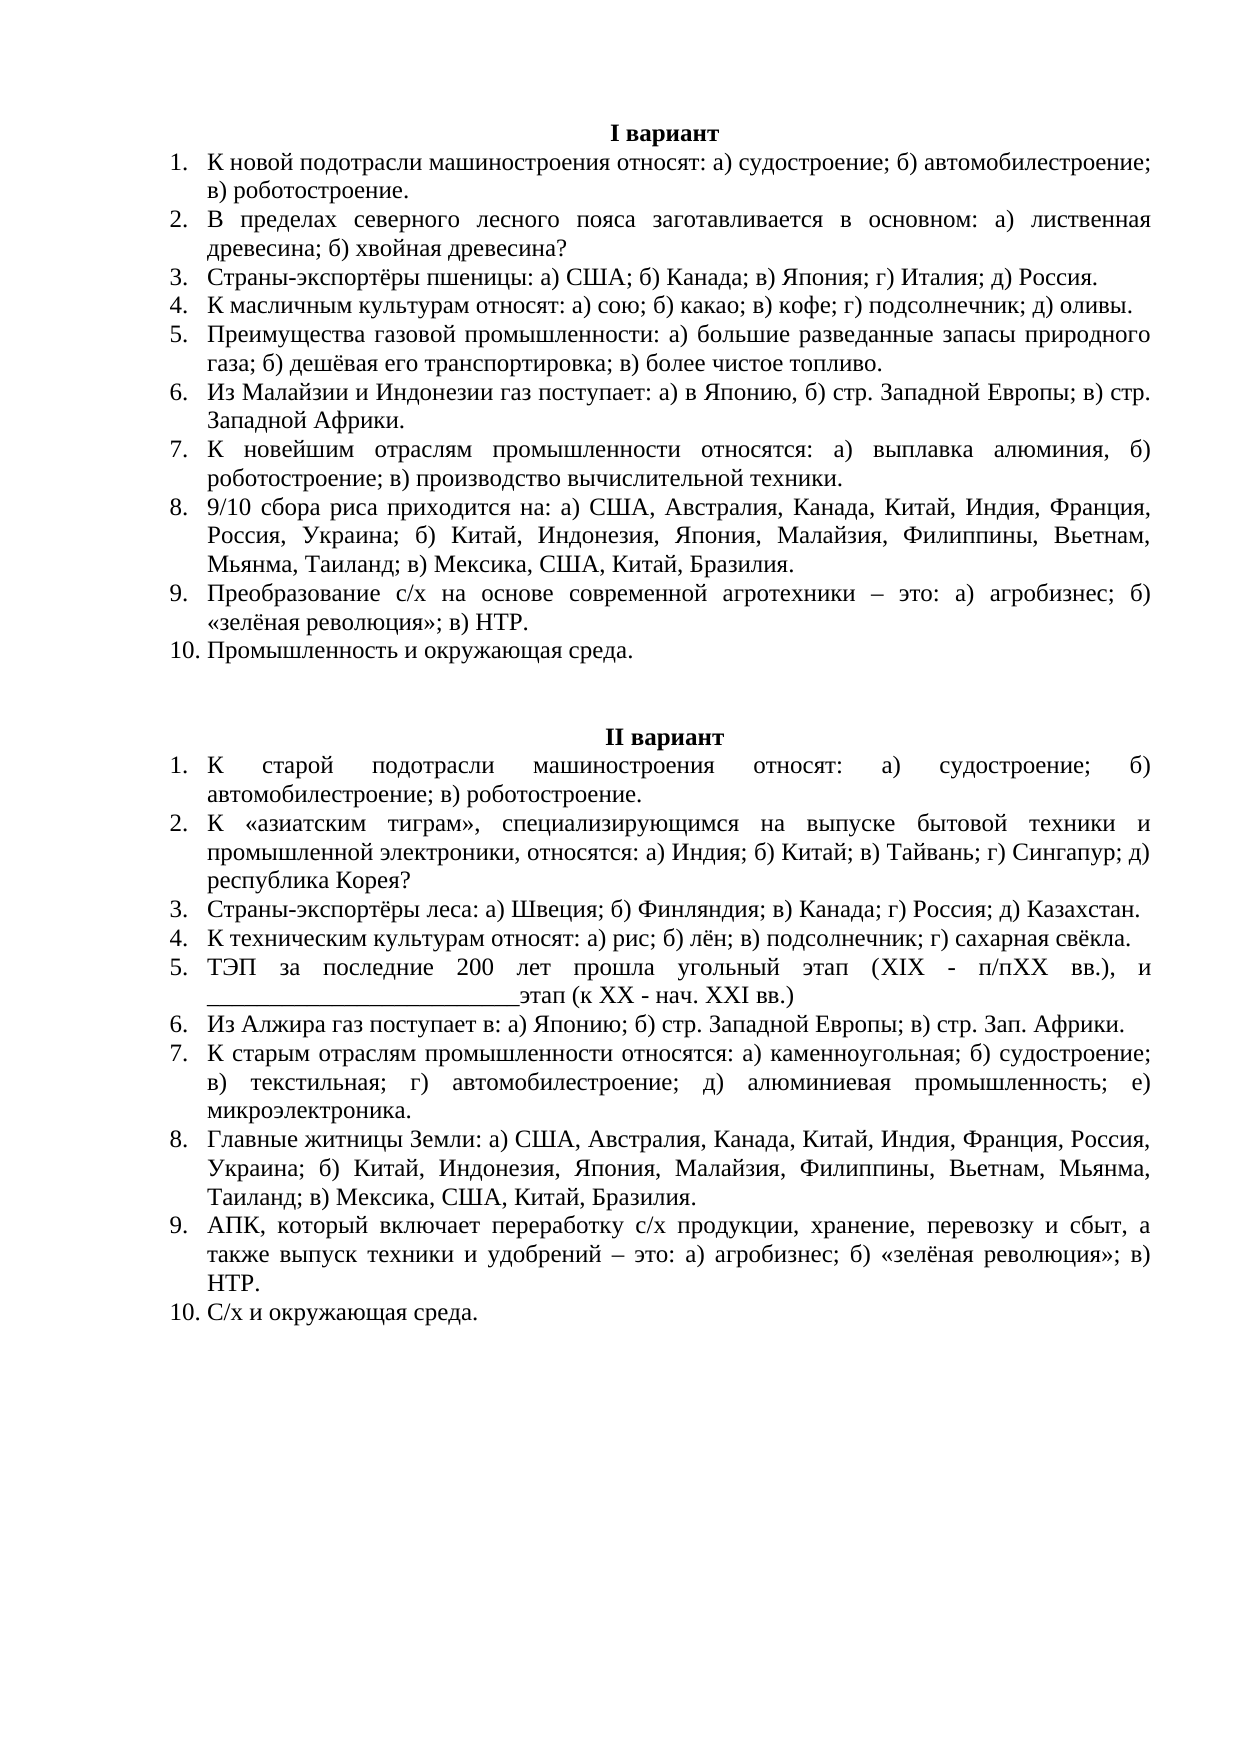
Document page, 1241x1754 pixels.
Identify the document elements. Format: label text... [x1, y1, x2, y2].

list К новейшим отраслям промышленности относятся: а) выплавка алюминия, б) роботостроение; в) производство вычислительной техники. [169, 434, 1152, 492]
list К масличным культурам относят: а) сою; б) какао; в) кофе; г) подсолнечник; д) оливы. [169, 291, 1152, 319]
list Преобразование с/х на основе современной агротехники – это: а) агробизнес; б) «зелёная революция»; в) НТР. [169, 578, 1152, 636]
list В пределах северного лесного пояса заготавливается в основном: а) лиственная древесина; б) хвойная древесина? [169, 204, 1152, 262]
text II вариант [177, 722, 1152, 751]
list Главные житницы Земли: а) США, Австралия, Канада, Китай, Индия, Франция, Россия, Украина; б) Китай, Индонезия, Япония, Малайзия, Филиппины, Вьетнам, Мьянма, Таиланд; в) Мексика, США, Китай, Бразилия. [169, 1124, 1152, 1211]
list К новой подотрасли машиностроения относят: а) судостроение; б) автомобилестроение; в) роботостроение. [169, 147, 1152, 204]
list 9/10 сбора риса приходится на: а) США, Австралия, Канада, Китай, Индия, Франция, Россия, Украина; б) Китай, Индонезия, Япония, Малайзия, Филиппины, Вьетнам, Мьянма, Таиланд; в) Мексика, США, Китай, Бразилия. [169, 492, 1152, 578]
list Из Алжира газ поступает в: а) Японию; б) стр. Западной Европы; в) стр. Зап. Африки. [169, 1009, 1152, 1038]
list Страны-экспортёры пшеницы: а) США; б) Канада; в) Япония; г) Италия; д) Россия. [169, 262, 1152, 291]
list К «азиатским тиграм», специализирующимся на выпуске бытовой техники и промышленной электроники, относятся: а) Индия; б) Китай; в) Тайвань; г) Сингапур; д) республика Корея? [169, 808, 1152, 894]
list Из Малайзии и Индонезии газ поступает: а) в Японию, б) стр. Западной Европы; в) стр. Западной Африки. [169, 377, 1152, 434]
list С/х и окружающая среда. [169, 1297, 1152, 1326]
list АПК, который включает переработку с/х продукции, хранение, перевозку и сбыт, а также выпуск техники и удобрений – это: а) агробизнес; б) «зелёная революция»; в) НТР. [169, 1211, 1152, 1297]
list К техническим культурам относят: а) рис; б) лён; в) подсолнечник; г) сахарная свёкла. [169, 923, 1152, 952]
list К старой подотрасли машиностроения относят: а) судостроение; б) автомобилестроение; в) роботостроение. [169, 751, 1152, 808]
list К старым отраслям промышленности относятся: а) каменноугольная; б) судостроение; в) текстильная; г) автомобилестроение; д) алюминиевая промышленность; е) микроэлектроника. [169, 1038, 1152, 1124]
list Промышленность и окружающая среда. [169, 636, 1152, 664]
list Преимущества газовой промышленности: а) большие разведанные запасы природного газа; б) дешёвая его транспортировка; в) более чистое топливо. [169, 319, 1152, 377]
list Страны-экспортёры леса: а) Швеция; б) Финляндия; в) Канада; г) Россия; д) Казахстан. [169, 894, 1152, 923]
list ТЭП за последние 200 лет прошла угольный этап (XIX - п/пXX вв.), и _________________________этап (к XX - нач. XXI вв.) [169, 952, 1152, 1009]
text I вариант [177, 118, 1152, 147]
